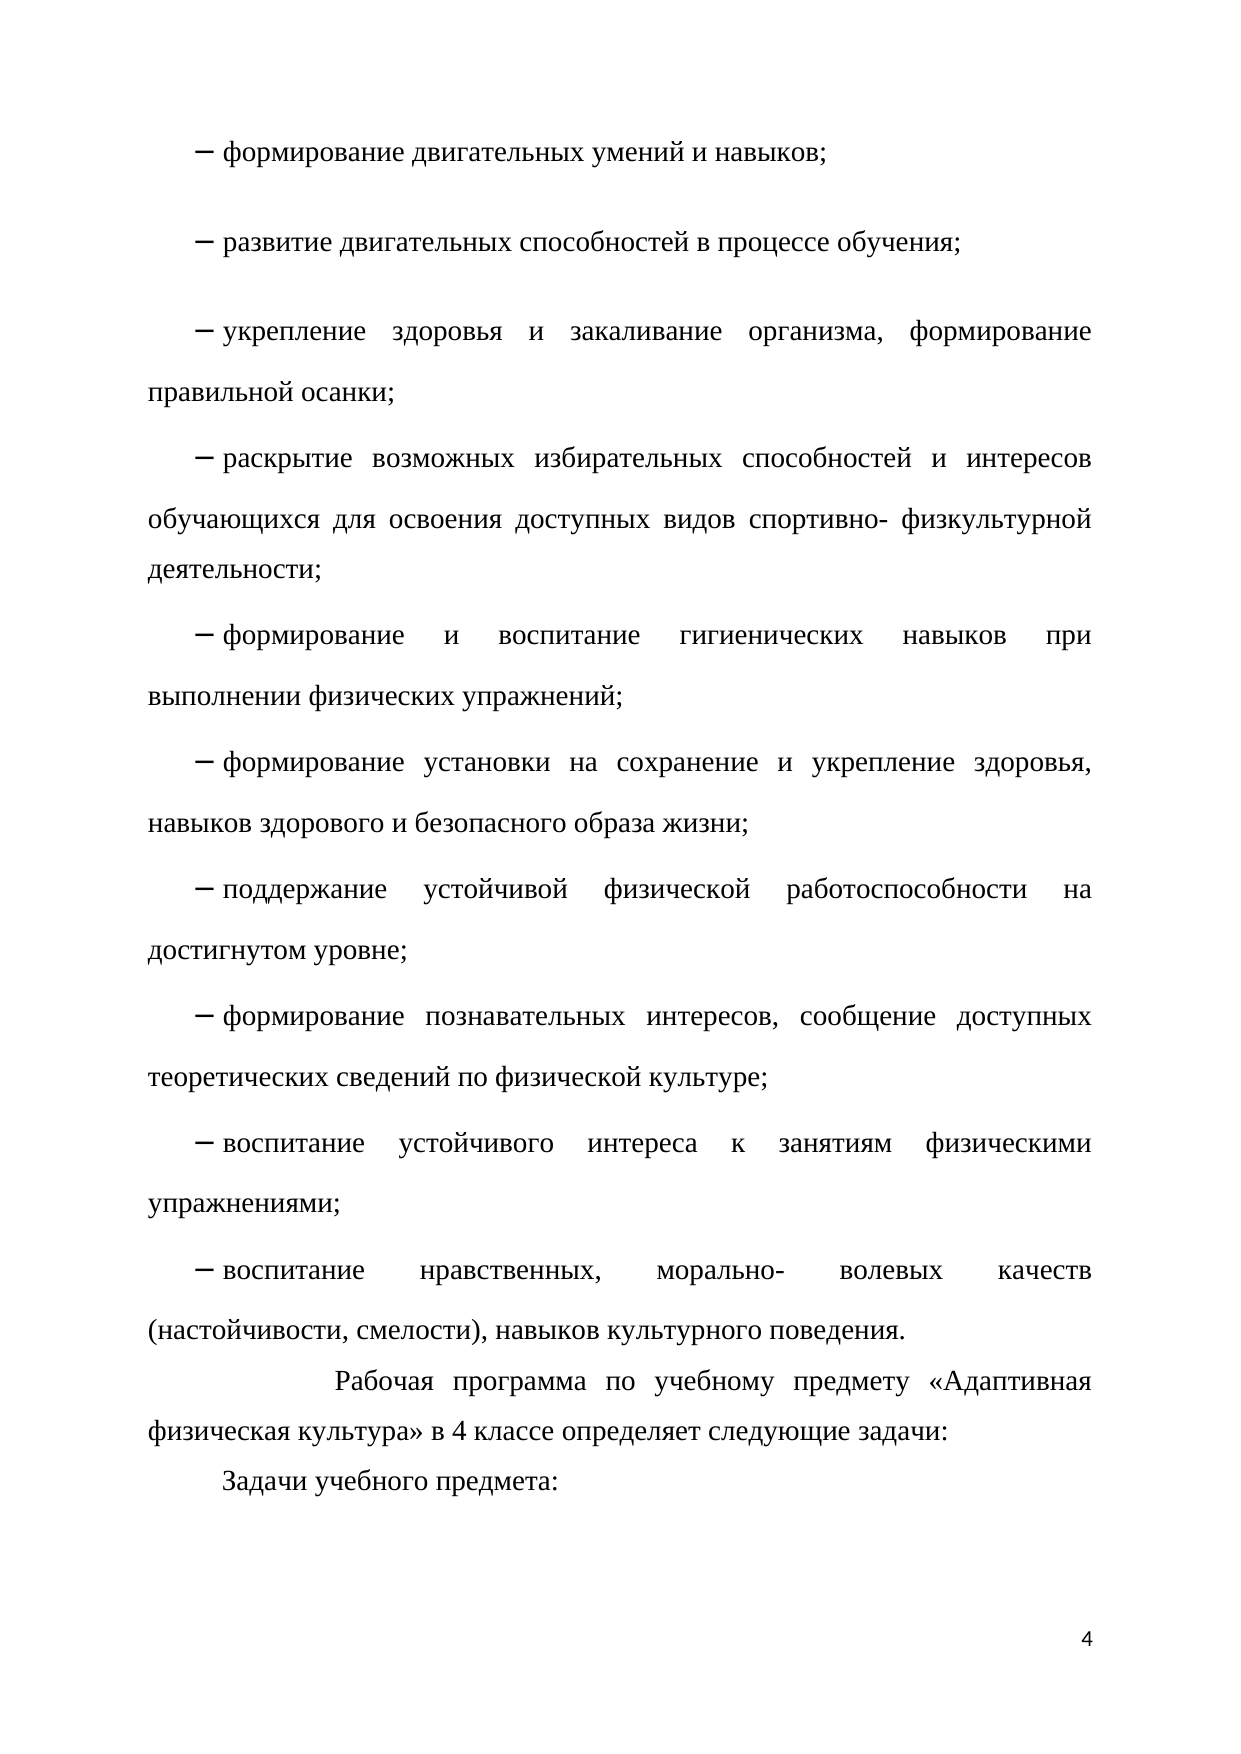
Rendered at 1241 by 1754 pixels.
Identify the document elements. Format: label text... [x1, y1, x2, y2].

list раскрытие возможных избирательных способностей и интересов обучающихся для освоения доступных видов спортивно- физкультурной деятельности; [148, 424, 1092, 585]
list формирование установки на сохранение и укрепление здоровья, навыков здорового и безопасного образа жизни; [148, 728, 1092, 838]
text Рабочая программа по учебному предмету «Адаптивная физическая культура» в 4 классе определяет следующие задачи: [148, 1363, 1092, 1447]
list воспитание нравственных, морально- волевых качеств (настойчивости, смелости), навыков культурного поведения. [148, 1236, 1092, 1346]
list формирование двигательных умений и навыков; [148, 118, 1092, 178]
list поддержание устойчивой физической работоспособности на достигнутом уровне; [148, 855, 1092, 965]
list развитие двигательных способностей в процессе обучения; [148, 208, 1092, 268]
list формирование познавательных интересов, сообщение доступных теоретических сведений по физической культуре; [148, 982, 1092, 1092]
list формирование и воспитание гигиенических навыков при выполнении физических упражнений; [148, 602, 1092, 712]
list воспитание устойчивого интереса к занятиям физическими упражнениями; [148, 1109, 1092, 1219]
list укрепление здоровья и закаливание организма, формирование правильной осанки; [148, 297, 1092, 408]
text Задачи учебного предмета: [148, 1463, 1092, 1497]
